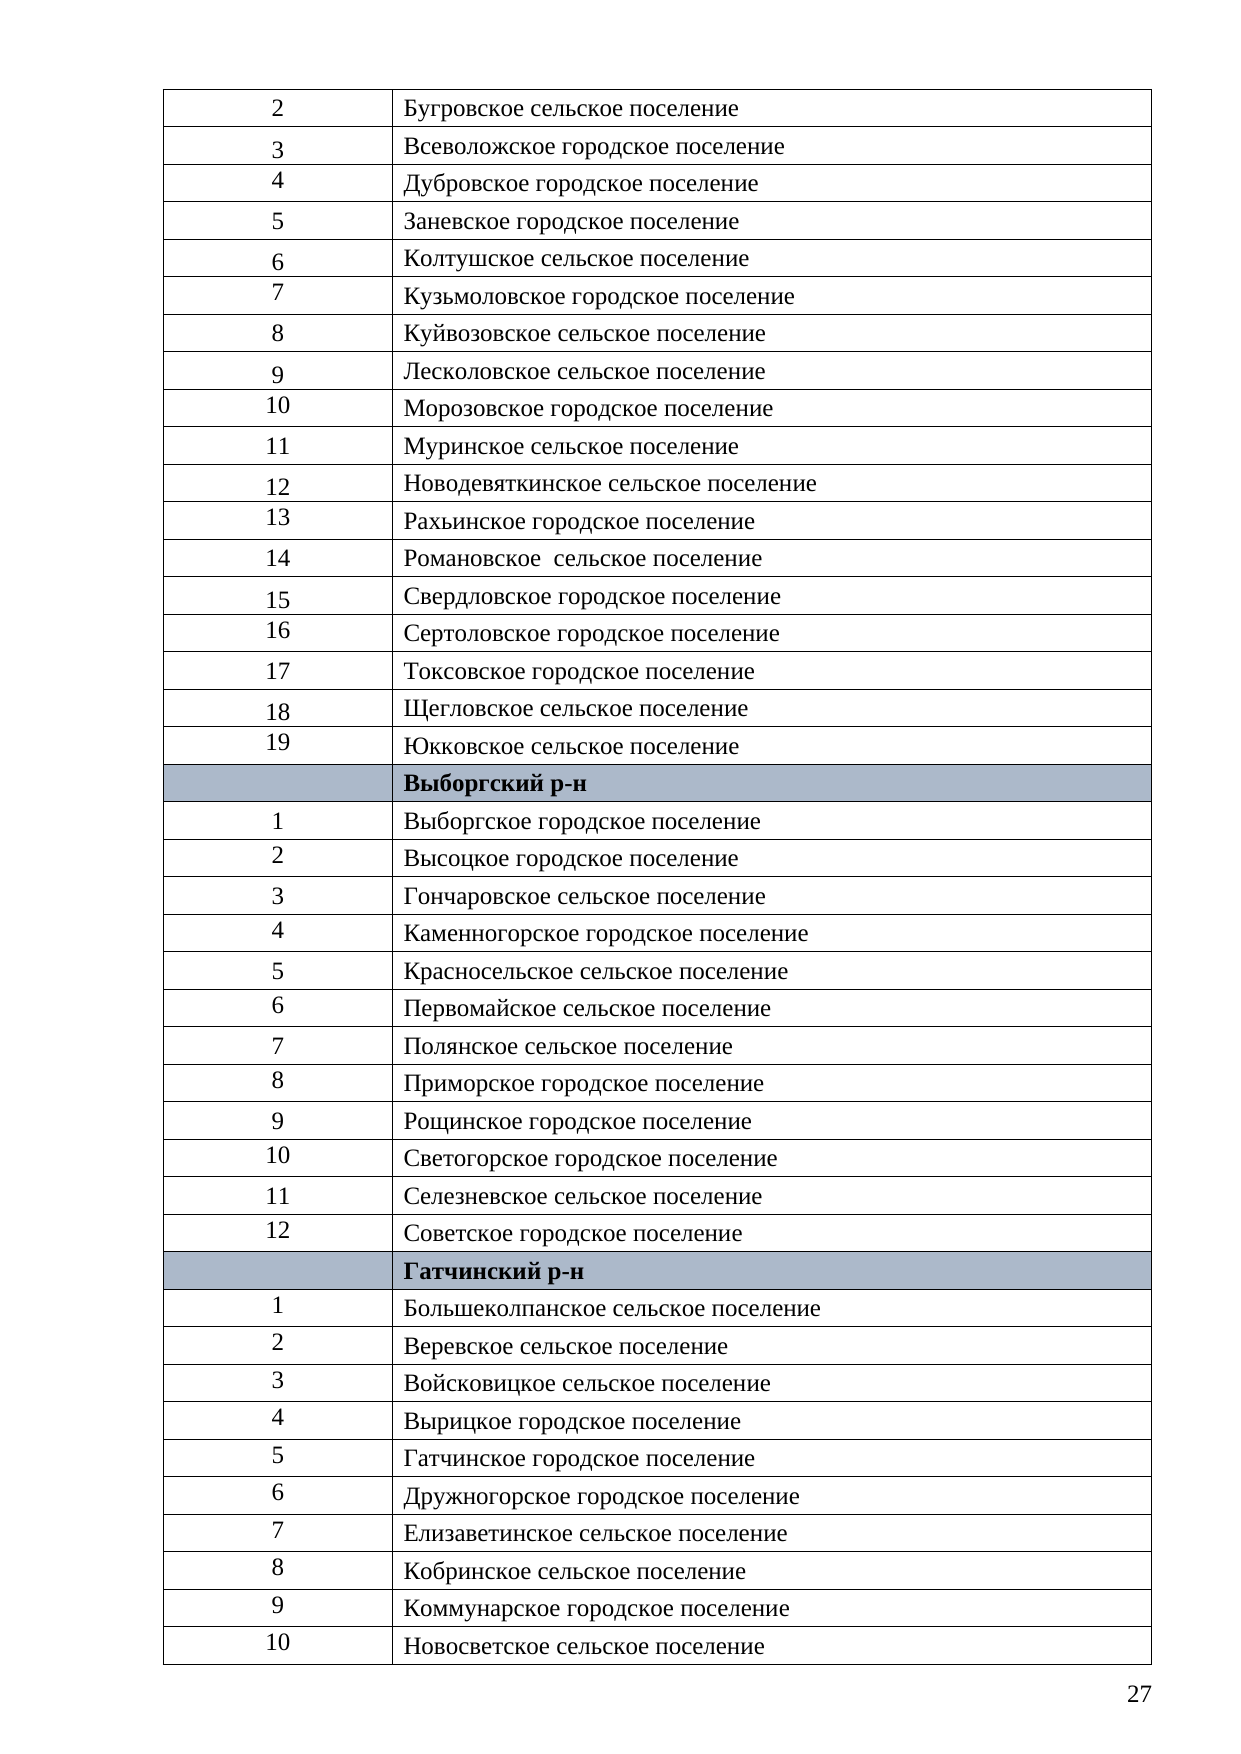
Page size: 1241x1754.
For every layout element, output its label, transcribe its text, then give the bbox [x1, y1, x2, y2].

table_cell Токсовское городское поселение [393, 652, 1151, 689]
table_cell 8 [164, 1065, 392, 1101]
table_cell 5 [164, 952, 392, 989]
table_cell Романовское сельское поселение [393, 540, 1151, 576]
table_cell 7 [164, 1515, 392, 1551]
table_cell Гончаровское сельское поселение [393, 877, 1151, 914]
table_cell 2 [164, 840, 392, 876]
table_cell Высоцкое городское поселение [393, 840, 1151, 876]
table_cell Приморское городское поселение [393, 1065, 1151, 1101]
table_cell 9 [164, 1590, 392, 1626]
table_cell Коммунарское городское поселение [393, 1590, 1151, 1626]
table_cell 2 [164, 1327, 392, 1364]
table_cell Колтушское сельское поселение [393, 240, 1151, 276]
table_cell Гатчинский р-н [393, 1252, 1151, 1289]
table_cell Советское городское поселение [393, 1215, 1151, 1251]
table_cell 14 [164, 540, 392, 576]
table_cell Морозовское городское поселение [393, 390, 1151, 426]
table_cell 10 [164, 390, 392, 426]
table_cell Бугровское сельское поселение [393, 90, 1151, 126]
table_cell 1 [164, 1290, 392, 1326]
table_cell Гатчинское городское поселение [393, 1440, 1151, 1476]
table_cell 13 [164, 502, 392, 539]
table_cell 10 [164, 1627, 392, 1664]
table_cell Муринское сельское поселение [393, 427, 1151, 464]
table_cell Каменногорское городское поселение [393, 915, 1151, 951]
table_cell 9 [164, 352, 392, 389]
table_cell Кобринское сельское поселение [393, 1552, 1151, 1589]
table_cell 6 [164, 990, 392, 1026]
table_cell 15 [164, 577, 392, 614]
table_cell Веревское сельское поселение [393, 1327, 1151, 1364]
table_cell 3 [164, 127, 392, 164]
table_cell 5 [164, 202, 392, 239]
table_cell Новодевяткинское сельское поселение [393, 465, 1151, 501]
table_cell 12 [164, 1215, 392, 1251]
table_cell Всеволожское городское поселение [393, 127, 1151, 164]
table_cell Новосветское сельское поселение [393, 1627, 1151, 1664]
table_cell Вырицкое городское поселение [393, 1402, 1151, 1439]
table_cell 4 [164, 915, 392, 951]
table_cell 3 [164, 877, 392, 914]
table_cell Сертоловское городское поселение [393, 615, 1151, 651]
table_cell 4 [164, 165, 392, 201]
table_cell 5 [164, 1440, 392, 1476]
table_cell 7 [164, 1027, 392, 1064]
table_cell 11 [164, 427, 392, 464]
table_cell 10 [164, 1140, 392, 1176]
table_cell Юкковское сельское поселение [393, 727, 1151, 764]
table_cell Большеколпанское сельское поселение [393, 1290, 1151, 1326]
table_cell Свердловское городское поселение [393, 577, 1151, 614]
table_cell 18 [164, 690, 392, 726]
table_cell Выборгский р-н [393, 765, 1151, 801]
table_cell Полянское сельское поселение [393, 1027, 1151, 1064]
table_cell 3 [164, 1365, 392, 1401]
table_cell 1 [164, 802, 392, 839]
table_cell Войсковицкое сельское поселение [393, 1365, 1151, 1401]
table_cell Дружногорское городское поселение [393, 1477, 1151, 1514]
table_cell [164, 1252, 392, 1289]
table_cell Заневское городское поселение [393, 202, 1151, 239]
table_cell Кузьмоловское городское поселение [393, 277, 1151, 314]
table_cell Рощинское городское поселение [393, 1102, 1151, 1139]
table_cell Светогорское городское поселение [393, 1140, 1151, 1176]
table_cell 9 [164, 1102, 392, 1139]
table_cell 8 [164, 315, 392, 351]
table_cell Селезневское сельское поселение [393, 1177, 1151, 1214]
table_cell Рахьинское городское поселение [393, 502, 1151, 539]
table_cell Куйвозовское сельское поселение [393, 315, 1151, 351]
table_cell Выборгское городское поселение [393, 802, 1151, 839]
table_cell Лесколовское сельское поселение [393, 352, 1151, 389]
table_cell 12 [164, 465, 392, 501]
table_cell Щегловское сельское поселение [393, 690, 1151, 726]
table_cell Красносельское сельское поселение [393, 952, 1151, 989]
table_cell 6 [164, 240, 392, 276]
table_cell 7 [164, 277, 392, 314]
table_cell 8 [164, 1552, 392, 1589]
table_cell 2 [164, 90, 392, 126]
table_cell 6 [164, 1477, 392, 1514]
table_cell Елизаветинское сельское поселение [393, 1515, 1151, 1551]
table_cell 11 [164, 1177, 392, 1214]
table_cell 17 [164, 652, 392, 689]
table_cell 19 [164, 727, 392, 764]
table_cell Дубровское городское поселение [393, 165, 1151, 201]
table_cell [164, 765, 392, 801]
table_cell 4 [164, 1402, 392, 1439]
table_cell Первомайское сельское поселение [393, 990, 1151, 1026]
table_cell 16 [164, 615, 392, 651]
